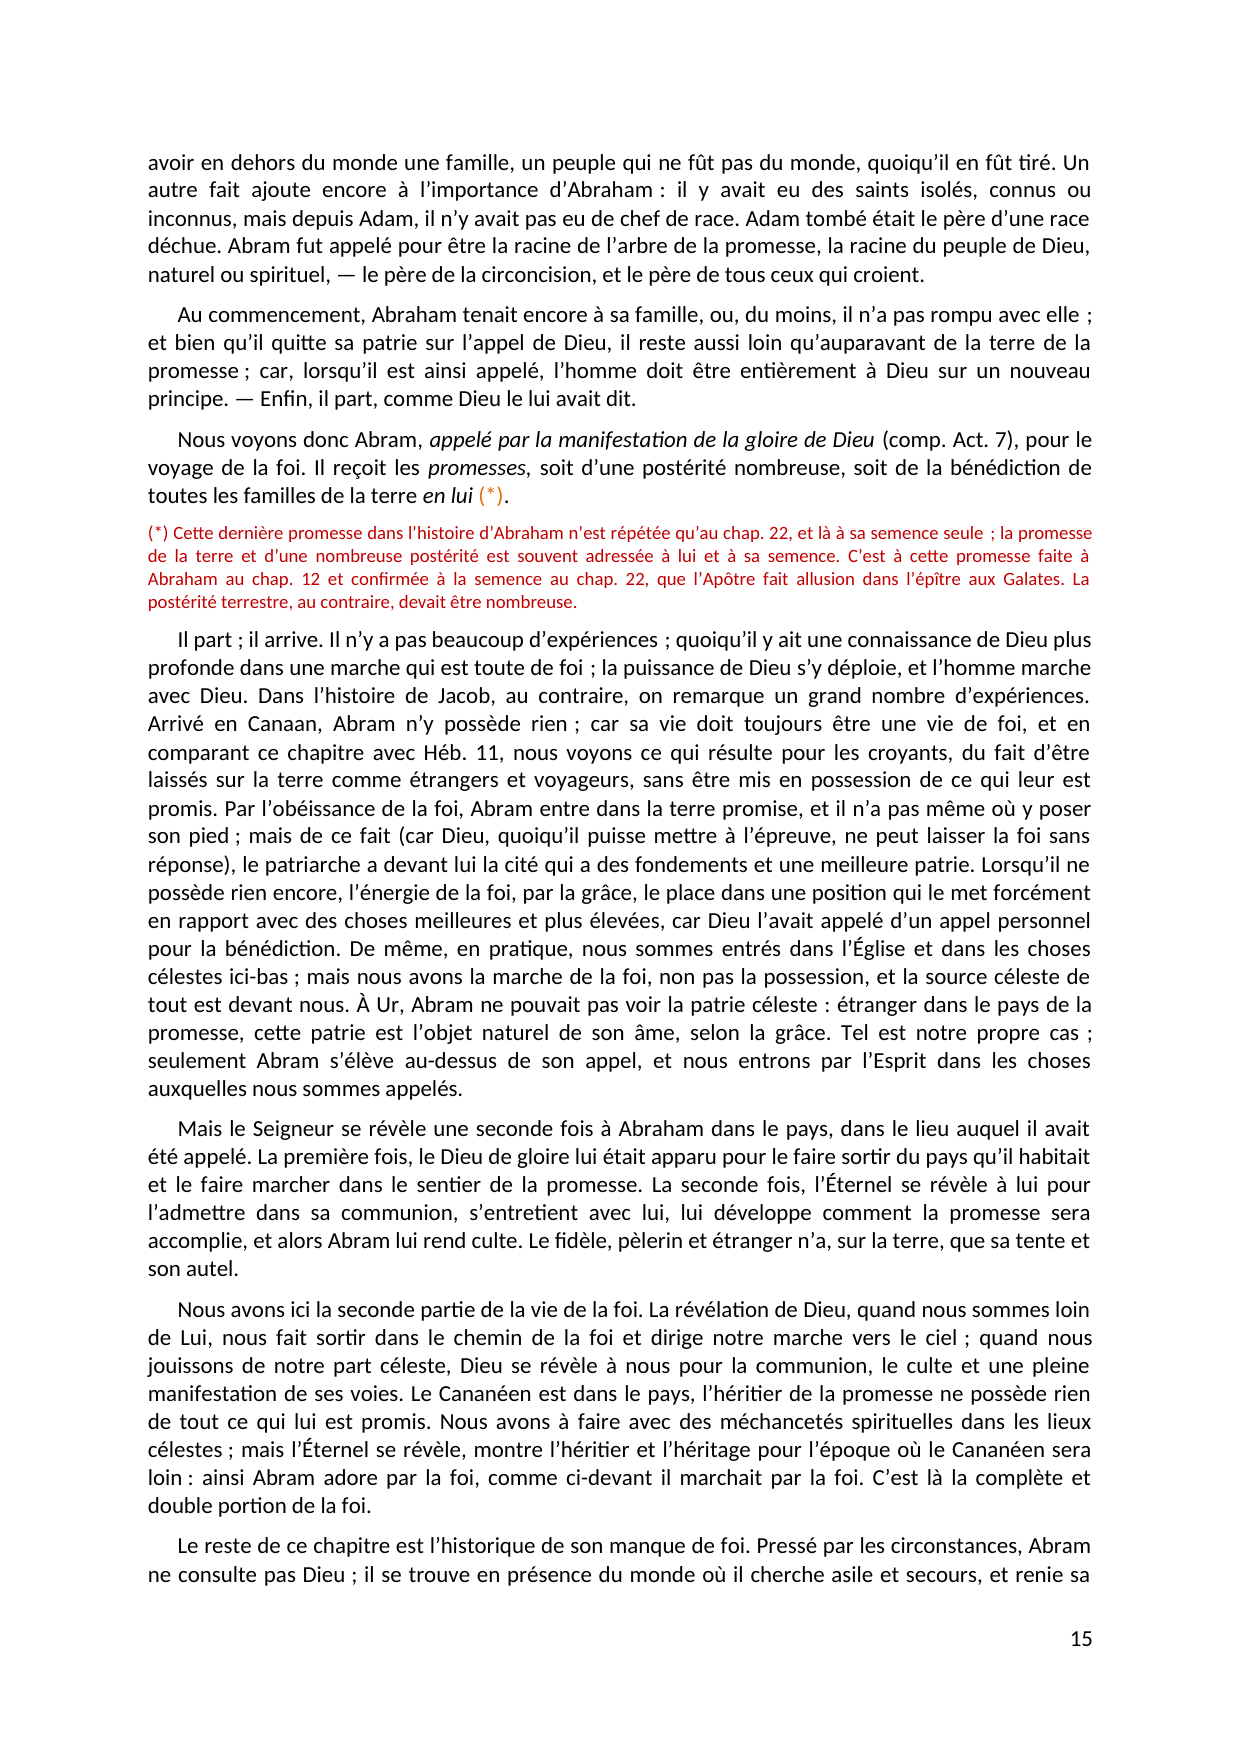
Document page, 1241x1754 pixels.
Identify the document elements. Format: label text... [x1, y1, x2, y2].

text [148, 1532, 1093, 1588]
text Nous avons ici la seconde partie de la vie de la foi. La révélation de Dieu, quand nous sommes loin de Lui, nous fait sortir dans le chemin de la foi et dirige notre marche vers le ciel ; quand nous jouissons de notre part céleste, Dieu se révèle à nous pour la communion, le culte et une pleine manifestation de ses voies. Le Cananéen est dans le pays, l’héritier de la promesse ne possède rien de tout ce qui lui est promis. Nous avons à faire avec des méchancetés spirituelles dans les lieux célestes ; mais l’Éternel se révèle, montre l’héritier et l’héritage pour l’époque où le Cananéen sera loin : ainsi Abram adore par la foi, comme ci-devant il marchait par la foi. C’est là la complète et double portion de la foi. [148, 1295, 1093, 1519]
text Mais le Seigneur se révèle une seconde fois à Abraham dans le pays, dans le lieu auquel il avait été appelé. La première fois, le Dieu de gloire lui était apparu pour le faire sortir du pays qu’il habitait et le faire marcher dans le sentier de la promesse. La seconde fois, l’Éternel se révèle à lui pour l’admettre dans sa communion, s’entretient avec lui, lui développe comment la promesse sera accomplie, et alors Abram lui rend culte. Le fidèle, pèlerin et étranger n’a, sur la terre, que sa tente et son autel. [148, 1114, 1093, 1282]
text Nous voyons donc Abram, appelé par la manifestation de la gloire de Dieu (comp. Act. 7), pour le voyage de la foi. Il reçoit les promesses, soit d’une postérité nombreuse, soit de la bénédiction de toutes les familles de la terre en lui (*). [148, 425, 1093, 509]
text (*) Cette dernière promesse dans l’histoire d’Abraham n’est répétée qu’au chap. 22, et là à sa semence seule ; la promesse de la terre et d’une nombreuse postérité est souvent adressée à lui et à sa semence. C’est à cette promesse faite à Abraham au chap. 12 et confirmée à la semence au chap. 22, que l’Apôtre fait allusion dans l’épître aux Galates. La postérité terrestre, au contraire, devait être nombreuse. [148, 521, 1093, 613]
text Au commencement, Abraham tenait encore à sa famille, ou, du moins, il n’a pas rompu avec elle ; et bien qu’il quitte sa patrie sur l’appel de Dieu, il reste aussi loin qu’auparavant de la terre de la promesse ; car, lorsqu’il est ainsi appelé, l’homme doit être entièrement à Dieu sur un nouveau principe. — Enfin, il part, comme Dieu le lui avait dit. [148, 300, 1093, 412]
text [148, 148, 1093, 288]
text Il part ; il arrive. Il n’y a pas beaucoup d’expériences ; quoiqu’il y ait une connaissance de Dieu plus profonde dans une marche qui est toute de foi ; la puissance de Dieu s’y déploie, et l’homme marche avec Dieu. Dans l’histoire de Jacob, au contraire, on remarque un grand nombre d’expériences. Arrivé en Canaan, Abram n’y possède rien ; car sa vie doit toujours être une vie de foi, et en comparant ce chapitre avec Héb. 11, nous voyons ce qui résulte pour les croyants, du fait d’être laissés sur la terre comme étrangers et voyageurs, sans être mis en possession de ce qui leur est promis. Par l’obéissance de la foi, Abram entre dans la terre promise, et il n’a pas même où y poser son pied ; mais de ce fait (car Dieu, quoiqu’il puisse mettre à l’épreuve, ne peut laisser la foi sans réponse), le patriarche a devant lui la cité qui a des fondements et une meilleure patrie. Lorsqu’il ne possède rien encore, l’énergie de la foi, par la grâce, le place dans une position qui le met forcément en rapport avec des choses meilleures et plus élevées, car Dieu l’avait appelé d’un appel personnel pour la bénédiction. De même, en pratique, nous sommes entrés dans l’Église et dans les choses célestes ici-bas ; mais nous avons la marche de la foi, non pas la possession, et la source céleste de tout est devant nous. À Ur, Abram ne pouvait pas voir la patrie céleste : étranger dans le pays de la promesse, cette patrie est l’objet naturel de son âme, selon la grâce. Tel est notre propre cas ; seulement Abram s’élève au-dessus de son appel, et nous entrons par l’Esprit dans les choses auxquelles nous sommes appelés. [148, 626, 1093, 1102]
